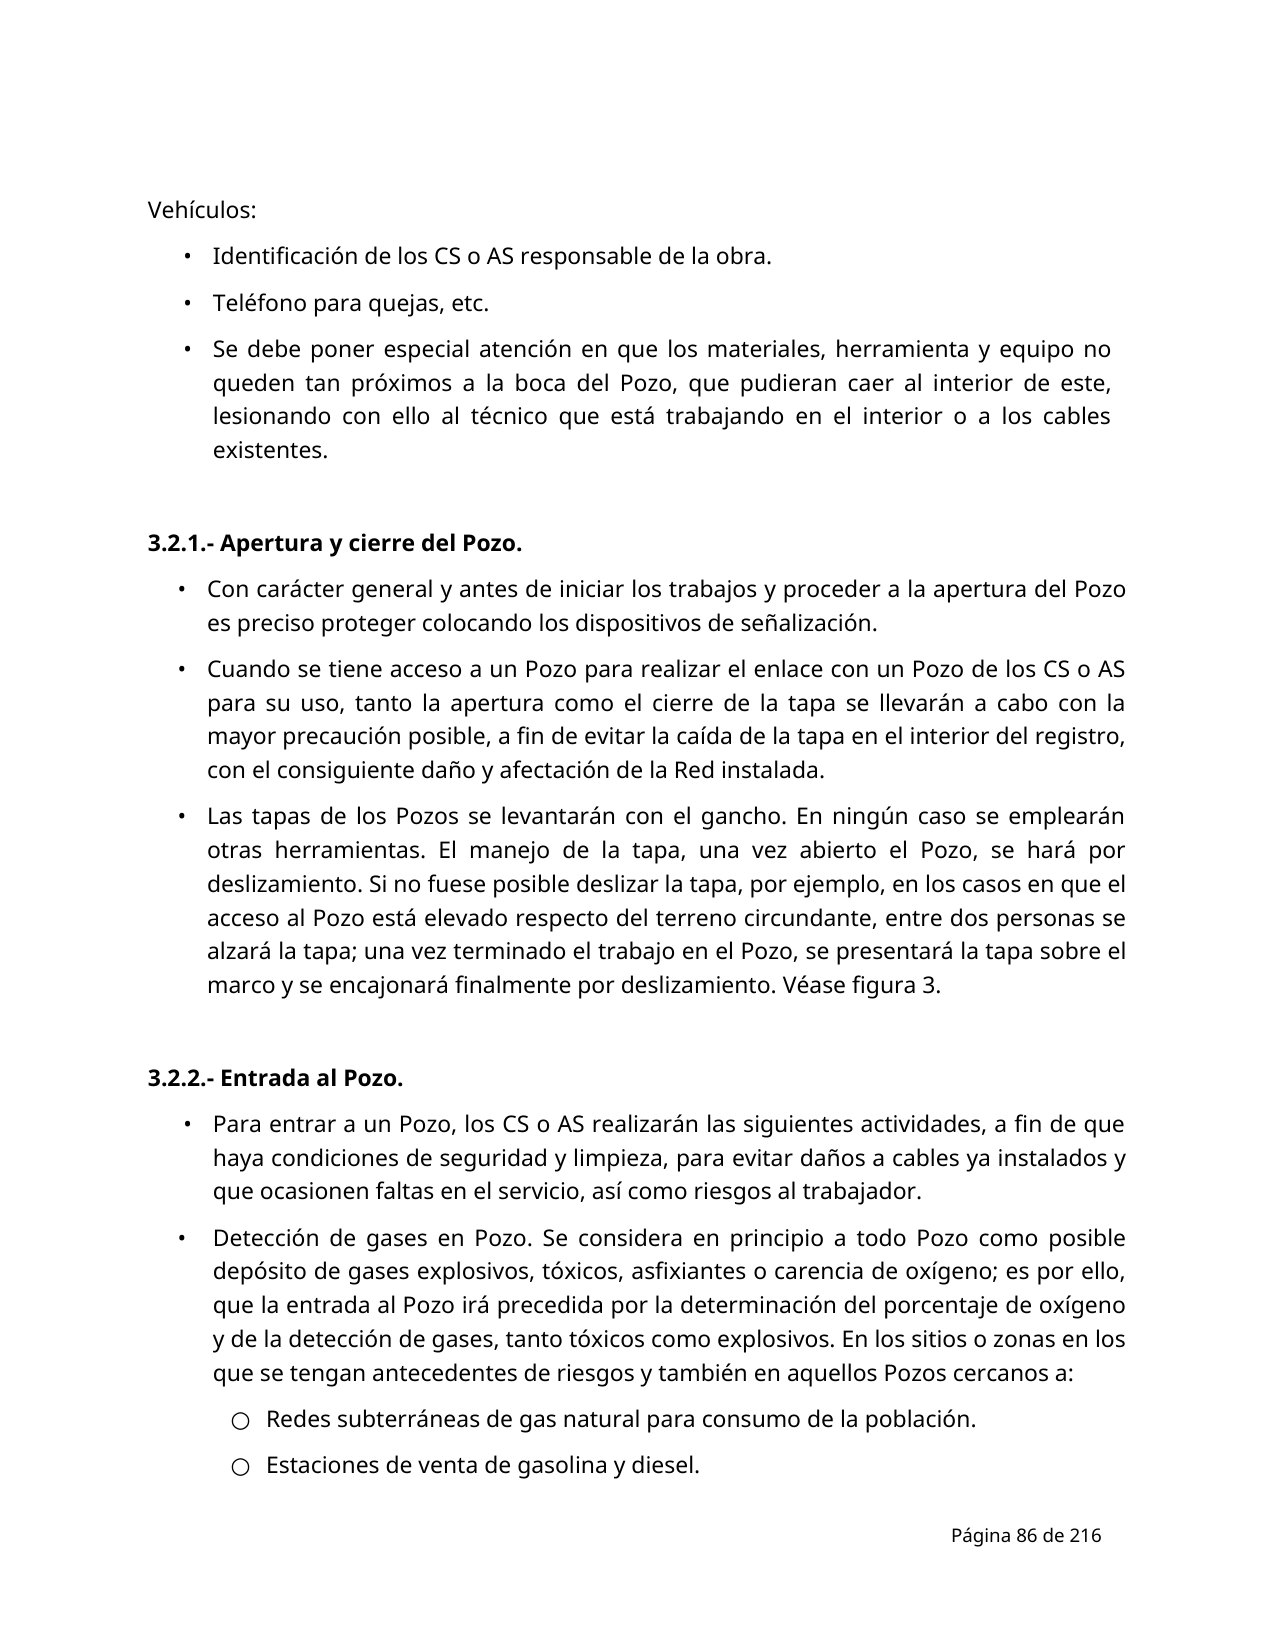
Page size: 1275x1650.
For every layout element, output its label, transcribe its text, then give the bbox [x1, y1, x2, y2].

text ○ Redes subterráneas de gas natural para consumo de la población. [230, 1403, 1127, 1434]
text • Para entrar a un Pozo, los CS o AS realizarán las siguientes actividades, a fin de que haya condiciones de seguridad y limpieza, para evitar daños a cables ya instalados y que ocasionen faltas en el servicio, así como riesgos al trabajador. [183, 1108, 1127, 1206]
text • Las tapas de los Pozos se levantarán con el gancho. En ningún caso se emplearán otras herramientas. El manejo de la tapa, una vez abierto el Pozo, se hará por deslizamiento. Si no fuese posible deslizar la tapa, por ejemplo, en los casos en que el acceso al Pozo está elevado respecto del terreno circundante, entre dos personas se alzará la tapa; una vez terminado el trabajo en el Pozo, se presentará la tapa sobre el marco y se encajonará finalmente por deslizamiento. Véase figura 3. [177, 800, 1127, 1000]
text • Con carácter general y antes de iniciar los trabajos y proceder a la apertura del Pozo es preciso proteger colocando los dispositivos de señalización. [177, 573, 1127, 638]
subtitle 3.2.2.- Entrada al Pozo. [148, 1061, 1127, 1093]
text • Cuando se tiene acceso a un Pozo para realizar el enlace con un Pozo de los CS o AS para su uso, tanto la apertura como el cierre de la tapa se llevarán a cabo con la mayor precaución posible, a fin de evitar la caída de la tapa en el interior del registro, con el consiguiente daño y afectación de la Red instalada. [177, 653, 1127, 785]
text • Detección de gases en Pozo. Se considera en principio a todo Pozo como posible depósito de gases explosivos, tóxicos, asfixiantes o carencia de oxígeno; es por ello, que la entrada al Pozo irá precedida por la determinación del porcentaje de oxígeno y de la detección de gases, tanto tóxicos como explosivos. En los sitios o zonas en los que se tengan antecedentes de riesgos y también en aquellos Pozos cercanos a: [177, 1221, 1127, 1388]
text • Se debe poner especial atención en que los materiales, herramienta y equipo no queden tan próximos a la boca del Pozo, que pudieran caer al interior de este, lesionando con ello al técnico que está trabajando en el interior o a los cables existentes. [183, 333, 1112, 465]
text • Teléfono para quejas, etc. [183, 286, 1127, 318]
subtitle 3.2.1.- Apertura y cierre del Pozo. [148, 526, 1127, 558]
text ○ Estaciones de venta de gasolina y diesel. [230, 1449, 1127, 1480]
text • Identificación de los CS o AS responsable de la obra. [183, 240, 1127, 271]
text Vehículos: [148, 194, 1127, 225]
